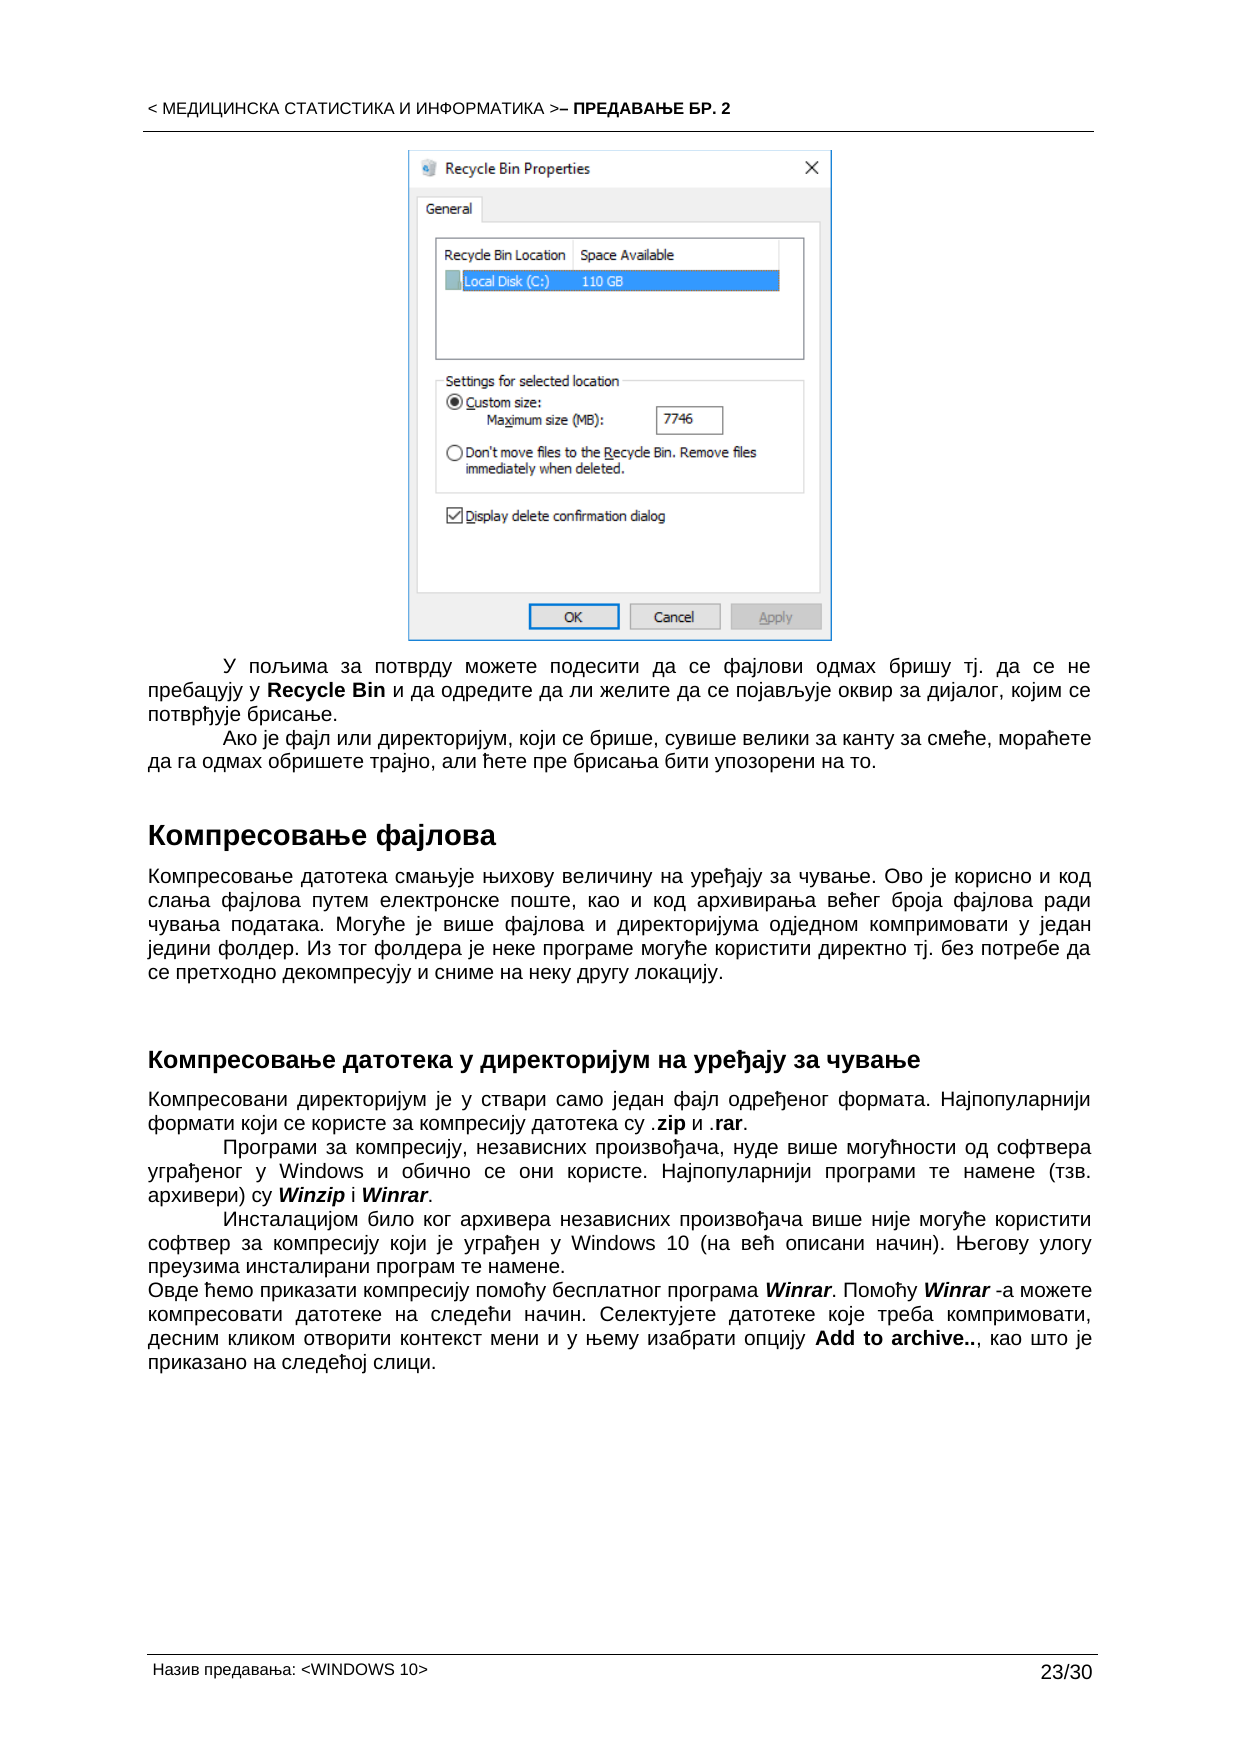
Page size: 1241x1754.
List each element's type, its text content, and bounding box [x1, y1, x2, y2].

text Компресовање датотека смањује њихову величину на уређају за чување. Ово је корисно и код слања фајлова путем електронске поште, као и код архивирања већег броја фајлова ради чувања података. Могуће је више фајлова и директоријума одједном компримовати у један једини фолдер. Из тог фолдера је неке програме могуће користити директно тј. без потребе да се претходно декомпресују и сниме на неку другу локацију. [148, 864, 1092, 984]
text Ако је фајл или директоријум, који се брише, сувише велики за канту за смеће, мораћете да га одмах обришете трајно, али ћете пре брисања бити упозорени на то. [148, 725, 1092, 773]
text Овде ћемо приказати компресију помоћу бесплатног програма Winrar. Помоћу Winrar -а можете компресовати датотеке на следећи начин. Селектујете датотеке које треба компримовати, десним кликом отворити контекст мени и у њему изабрати опцију Add to archive.., као што је приказано на следећој слици. [148, 1278, 1092, 1374]
text Инсталацијом било ког архивера независних произвођача више није могуће користити софтвер за компресију који је уграђен у Windows 10 (на већ описани начин). Његову улогу преузима инсталирани програм те намене. [148, 1206, 1092, 1278]
subtitle Компресовање фајлова [148, 818, 1092, 852]
text Компресовани директоријум је у ствари само један фајл одређеног формата. Најпопуларнији формати који се користе за компресију датотека су .zip и .rar. [148, 1087, 1092, 1134]
subtitle Компресовање датотека у директоријум на уређају за чување [148, 1045, 1092, 1074]
text Програми за компресију, независних произвођача, нуде више могућности од софтвера уграђеног у Windows и обично се они користе. Најпопуларнији програми те намене (тзв. архивери) су Winzip i Winrar. [148, 1134, 1092, 1206]
picture [408, 150, 832, 641]
text У пољима за потврду можете подесити да се фајлови одмах бришу тј. да се не пребацују у Recycle Bin и да одредите да ли желите да се појављује оквир за дијалог, којим се потврђује брисање. [148, 653, 1092, 725]
